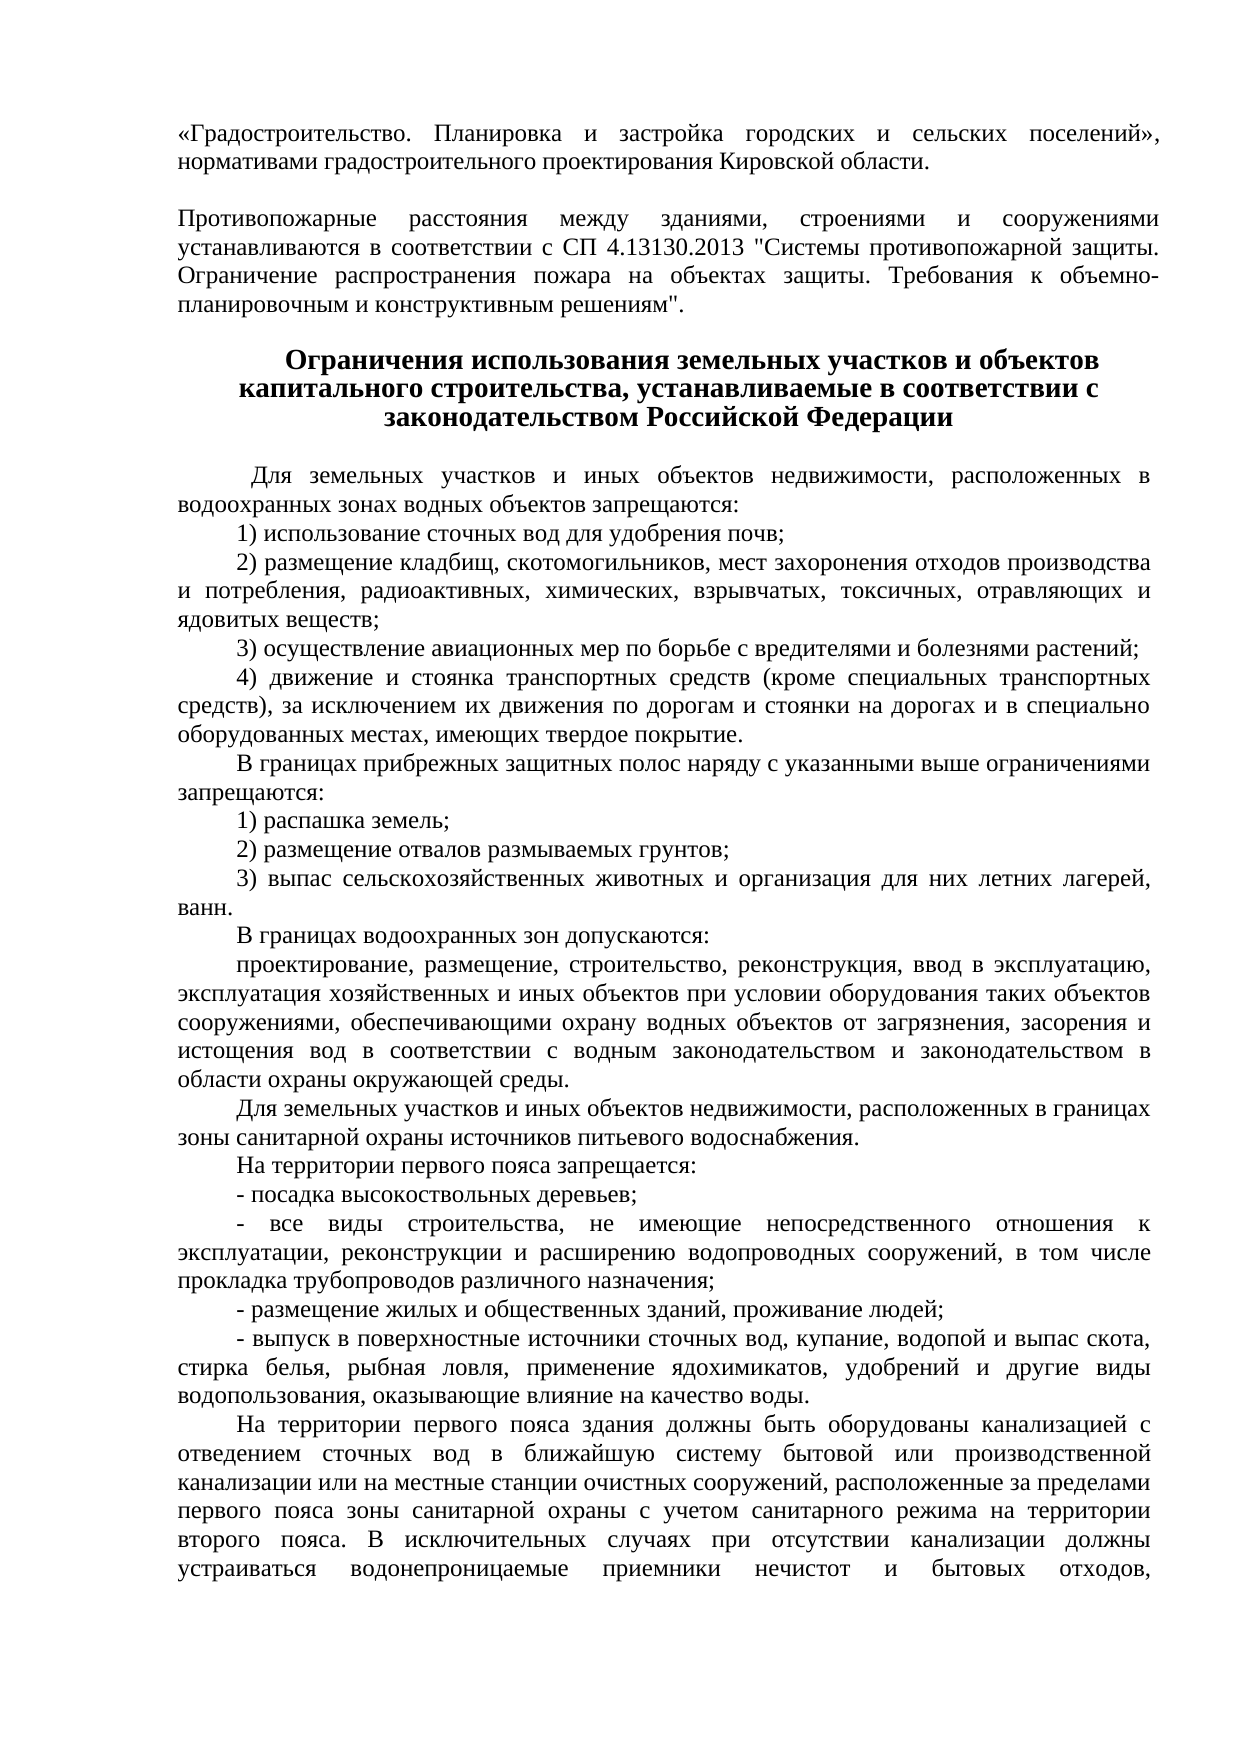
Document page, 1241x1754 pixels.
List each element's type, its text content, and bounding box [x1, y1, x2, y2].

text Ограничения использования земельных участков и объектов капитального строительства, устанавливаемые в соответствии с законодательством Российской Федерации [177, 346, 1160, 432]
text 1) использование сточных вод для удобрения почв; [177, 518, 1152, 547]
text 3) осуществление авиационных мер по борьбе с вредителями и болезнями растений; [177, 633, 1152, 662]
text Противопожарные расстояния между зданиями, строениями и сооружениями устанавливаются в соответствии с СП 4.13130.2013 "Системы противопожарной защиты. Ограничение распространения пожара на объектах защиты. Требования к объемно-планировочным и конструктивным решениям". [177, 204, 1160, 318]
text - все виды строительства, не имеющие непосредственного отношения к эксплуатации, реконструкции и расширению водопроводных сооружений, в том числе прокладка трубопроводов различного назначения; [177, 1208, 1152, 1294]
text проектирование, размещение, строительство, реконструкция, ввод в эксплуатацию, эксплуатация хозяйственных и иных объектов при условии оборудования таких объектов сооружениями, обеспечивающими охрану водных объектов от загрязнения, засорения и истощения вод в соответствии с водным законодательством и законодательством в области охраны окружающей среды. [177, 949, 1152, 1093]
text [177, 1409, 1152, 1582]
text - посадка высокоствольных деревьев; [177, 1179, 1152, 1208]
text На территории первого пояса запрещается: [177, 1151, 1152, 1179]
text 2) размещение кладбищ, скотомогильников, мест захоронения отходов производства и потребления, радиоактивных, химических, взрывчатых, токсичных, отравляющих и ядовитых веществ; [177, 547, 1152, 633]
text 3) выпас сельскохозяйственных животных и организация для них летних лагерей, ванн. [177, 863, 1152, 921]
text 4) движение и стоянка транспортных средств (кроме специальных транспортных средств), за исключением их движения по дорогам и стоянки на дорогах и в специально оборудованных местах, имеющих твердое покрытие. [177, 662, 1152, 748]
text В границах водоохранных зон допускаются: [177, 921, 1152, 949]
text - выпуск в поверхностные источники сточных вод, купание, водопой и выпас скота, стирка белья, рыбная ловля, применение ядохимикатов, удобрений и другие виды водопользования, оказывающие влияние на качество воды. [177, 1323, 1152, 1409]
text Для земельных участков и иных объектов недвижимости, расположенных в водоохранных зонах водных объектов запрещаются: [177, 461, 1152, 518]
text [177, 118, 1160, 175]
text Для земельных участков и иных объектов недвижимости, расположенных в границах зоны санитарной охраны источников питьевого водоснабжения. [177, 1093, 1152, 1151]
text 1) распашка земель; [177, 806, 1152, 834]
text В границах прибрежных защитных полос наряду с указанными выше ограничениями запрещаются: [177, 748, 1152, 806]
text - размещение жилых и общественных зданий, проживание людей; [177, 1294, 1152, 1323]
text 2) размещение отвалов размываемых грунтов; [177, 834, 1152, 863]
